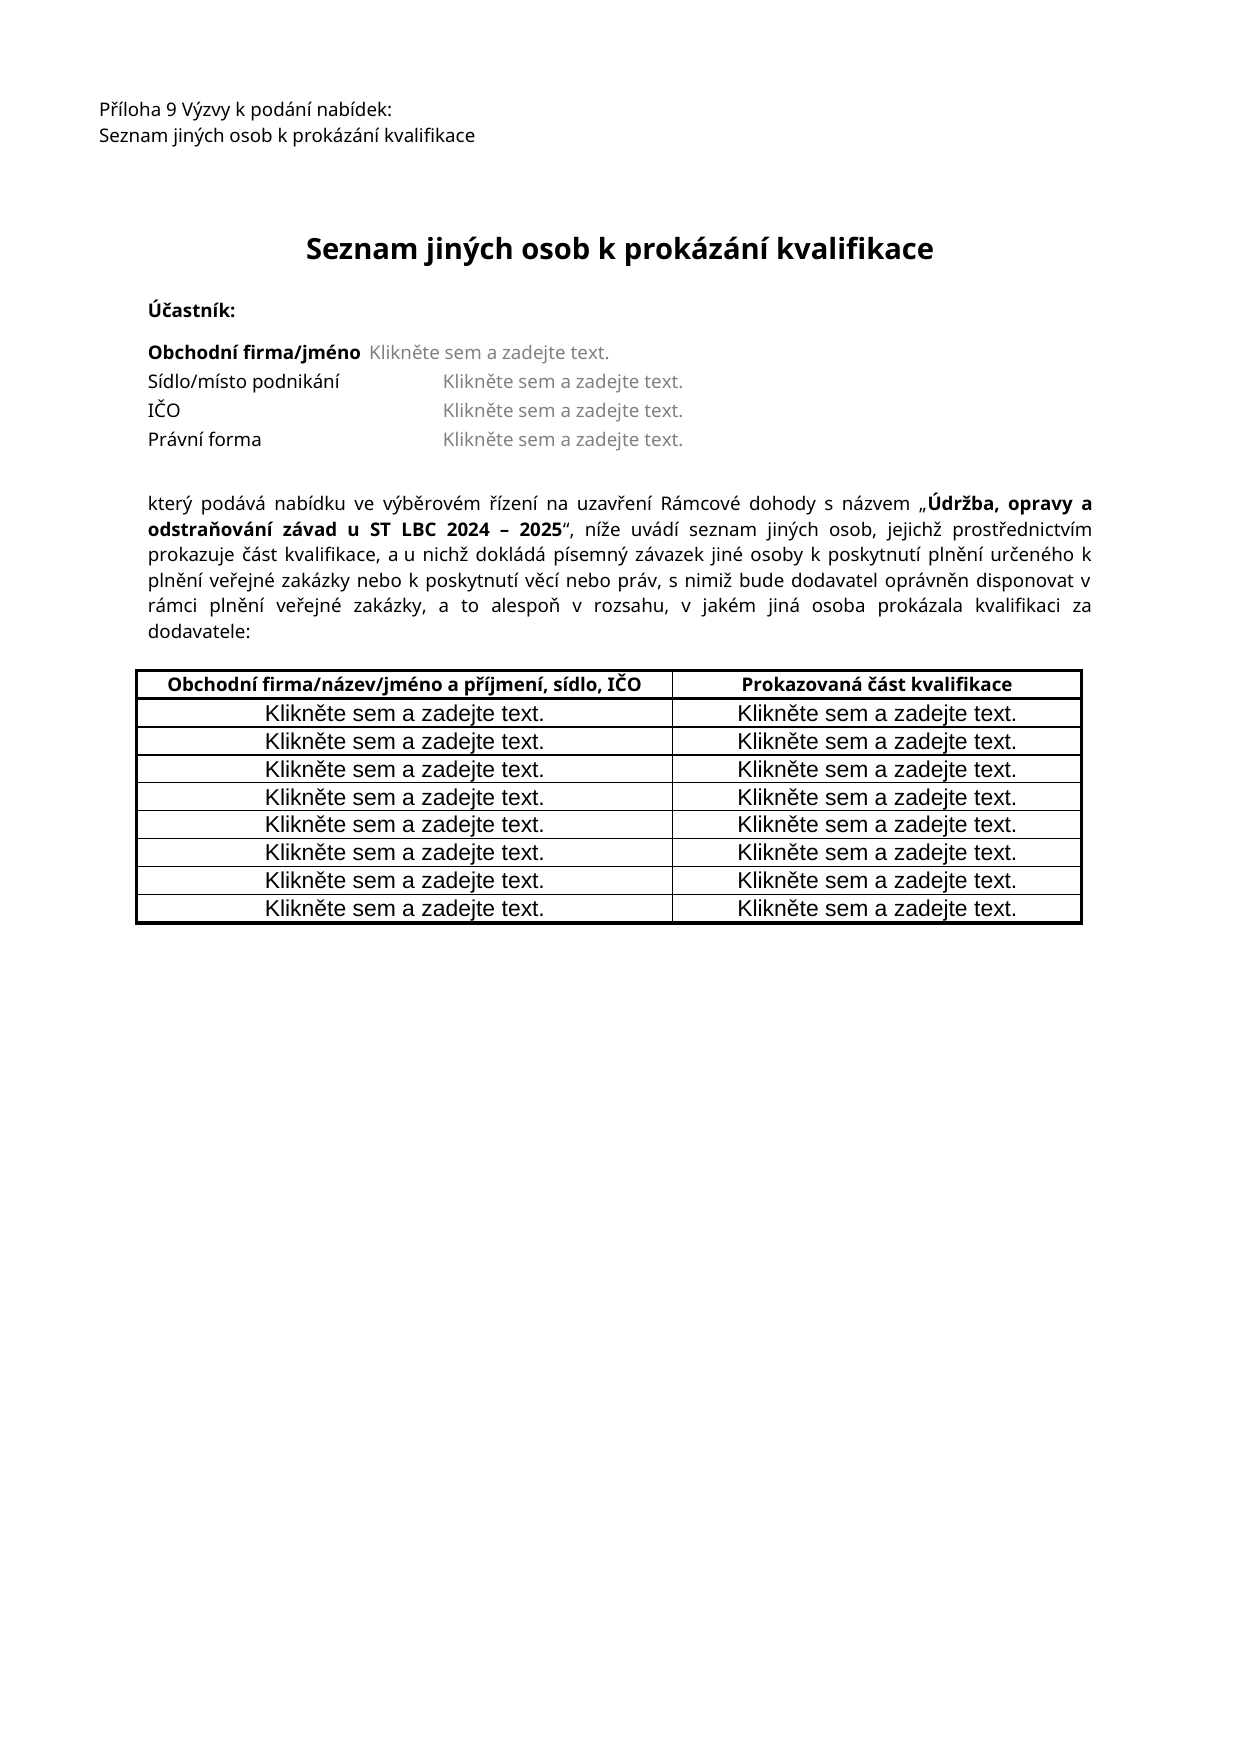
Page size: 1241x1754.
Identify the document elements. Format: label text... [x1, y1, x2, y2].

text Sídlo/místo podnikání [148, 365, 1093, 394]
text Obchodní firma/jméno [148, 336, 1093, 365]
title Seznam jiných osob k prokázání kvalifikace [148, 228, 1093, 268]
text který podává nabídku ve výběrovém řízení na uzavření Rámcové dohody s názvem „Údržba, opravy a odstraňování závad u ST LBC 2024 – 2025“, níže uvádí seznam jiných osob, jejichž prostřednictvím prokazuje část kvalifikace, a u nichž dokládá písemný závazek jiné osoby k poskytnutí plnění určeného k plnění veřejné zakázky nebo k poskytnutí věcí nebo práv, s nimiž bude dodavatel oprávněn disponovat v rámci plnění veřejné zakázky, a to alespoň v rozsahu, v jakém jiná osoba prokázala kvalifikaci za dodavatele: [148, 490, 1093, 643]
table_header Obchodní firma/název/jméno a příjmení, sídlo, IČO [138, 672, 672, 697]
text Právní forma [148, 423, 1093, 452]
text Účastník: [148, 293, 1093, 324]
table_header Prokazovaná část kvalifikace [673, 672, 1080, 697]
text IČO [148, 394, 1093, 423]
